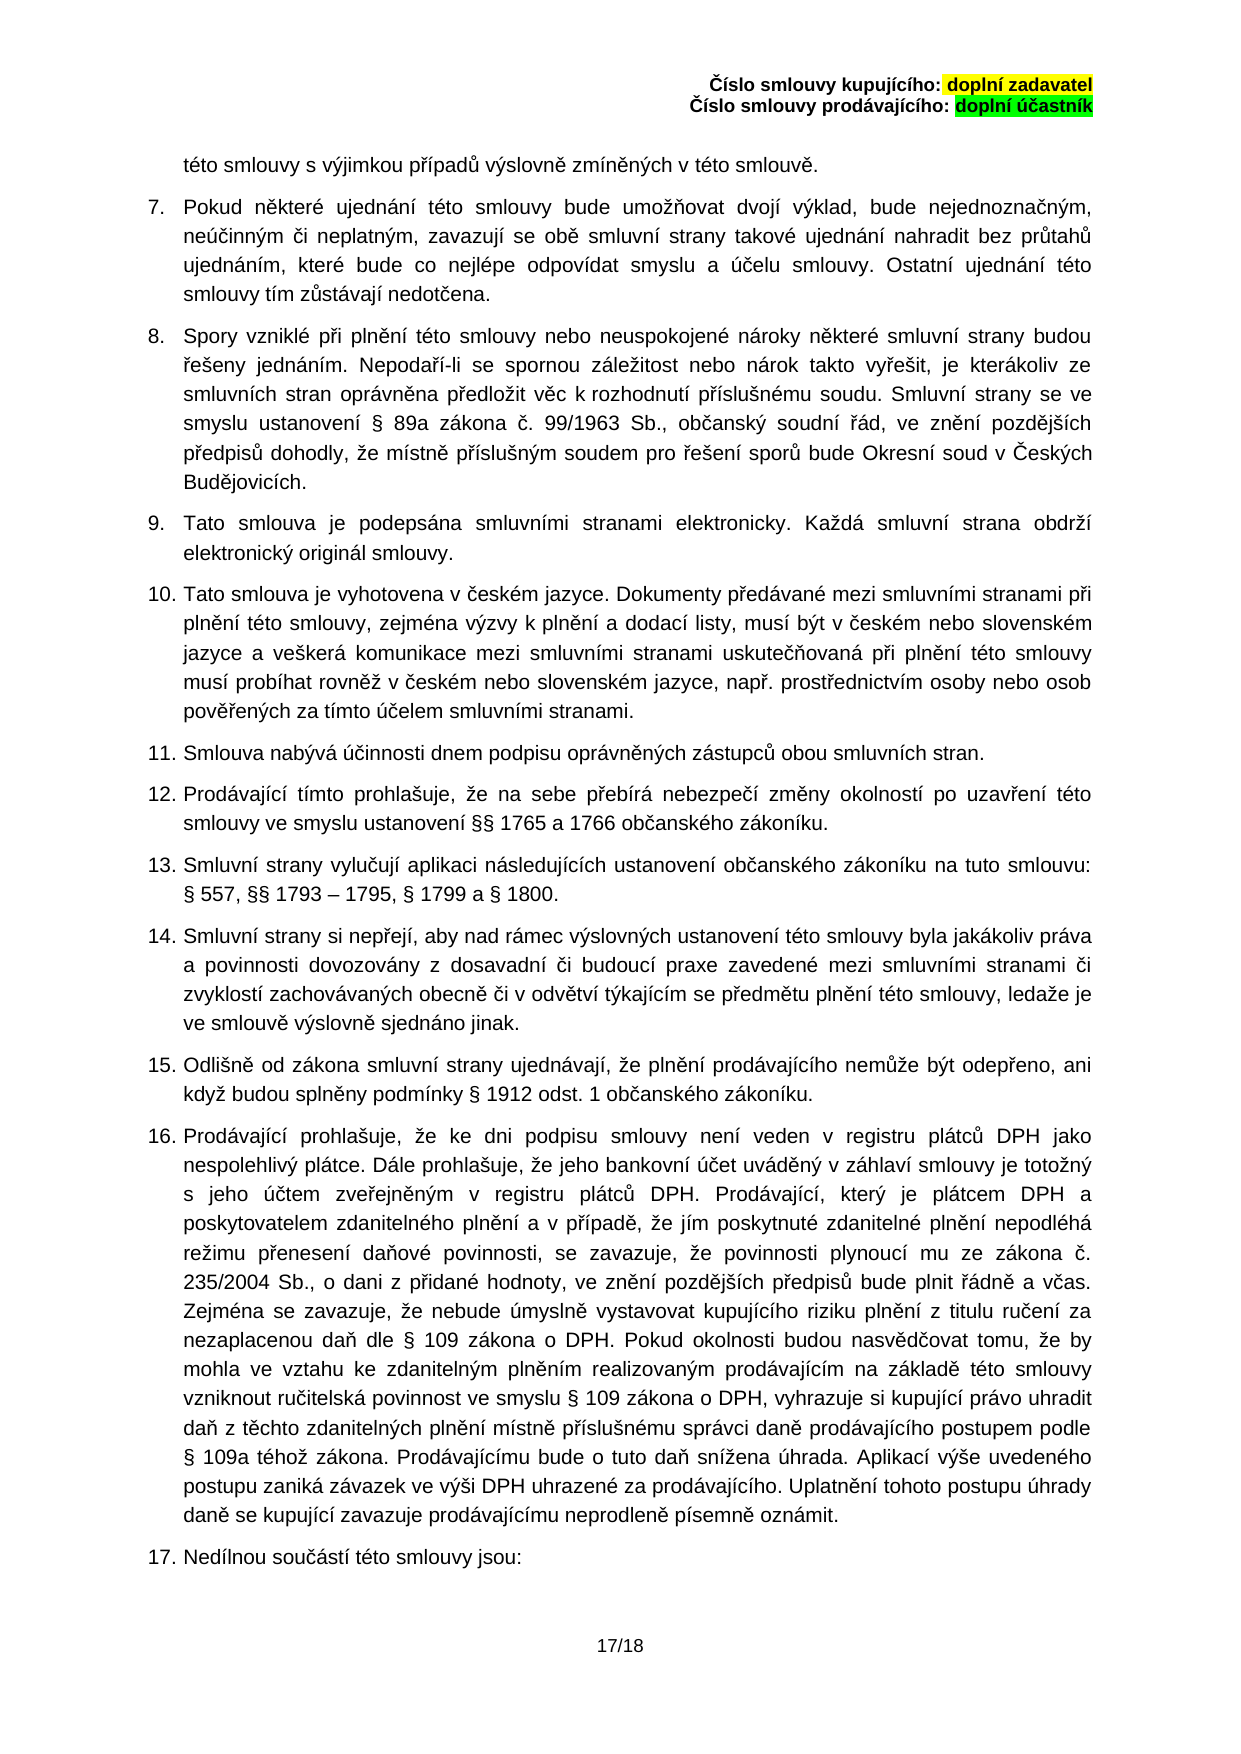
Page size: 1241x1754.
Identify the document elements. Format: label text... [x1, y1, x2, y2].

list Prodávající tímto prohlašuje, že na sebe přebírá nebezpečí změny okolností po uzavření této smlouvy ve smyslu ustanovení §§ 1765 a 1766 občanského zákoníku. [148, 777, 1093, 835]
list Pokud některé ujednání této smlouvy bude umožňovat dvojí výklad, bude nejednoznačným, neúčinným či neplatným, zavazují se obě smluvní strany takové ujednání nahradit bez průtahů ujednáním, které bude co nejlépe odpovídat smyslu a účelu smlouvy. Ostatní ujednání této smlouvy tím zůstávají nedotčena. [148, 189, 1093, 306]
list Smluvní strany si nepřejí, aby nad rámec výslovných ustanovení této smlouvy byla jakákoliv práva a povinnosti dovozovány z dosavadní či budoucí praxe zavedené mezi smluvními stranami či zvyklostí zachovávaných obecně či v odvětví týkajícím se předmětu plnění této smlouvy, ledaže je ve smlouvě výslovně sjednáno jinak. [148, 918, 1093, 1035]
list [148, 148, 1093, 177]
list Nedílnou součástí této smlouvy jsou: [148, 1539, 1093, 1568]
list Smluvní strany vylučují aplikaci následujících ustanovení občanského zákoníku na tuto smlouvu: § 557, §§ 1793 – 1795, § 1799 a § 1800. [148, 848, 1093, 906]
list Prodávající prohlašuje, že ke dni podpisu smlouvy není veden v registru plátců DPH jako nespolehlivý plátce. Dále prohlašuje, že jeho bankovní účet uváděný v záhlaví smlouvy je totožný s jeho účtem zveřejněným v registru plátců DPH. Prodávající, který je plátcem DPH a poskytovatelem zdanitelného plnění a v případě, že jím poskytnuté zdanitelné plnění nepodléhá režimu přenesení daňové povinnosti, se zavazuje, že povinnosti plynoucí mu ze zákona č. 235/2004 Sb., o dani z přidané hodnoty, ve znění pozdějších předpisů bude plnit řádně a včas. Zejména se zavazuje, že nebude úmyslně vystavovat kupujícího riziku plnění z titulu ručení za nezaplacenou daň dle § 109 zákona o DPH. Pokud okolnosti budou nasvědčovat tomu, že by mohla ve vztahu ke zdanitelným plněním realizovaným prodávajícím na základě této smlouvy vzniknout ručitelská povinnost ve smyslu § 109 zákona o DPH, vyhrazuje si kupující právo uhradit daň z těchto zdanitelných plnění místně příslušnému správci daně prodávajícího postupem podle § 109a téhož zákona. Prodávajícímu bude o tuto daň snížena úhrada. Aplikací výše uvedeného postupu zaniká závazek ve výši DPH uhrazené za prodávajícího. Uplatnění tohoto postupu úhrady daně se kupující zavazuje prodávajícímu neprodleně písemně oznámit. [148, 1118, 1093, 1527]
list Spory vzniklé při plnění této smlouvy nebo neuspokojené nároky některé smluvní strany budou řešeny jednáním. Nepodaří-li se spornou záležitost nebo nárok takto vyřešit, je kterákoliv ze smluvních stran oprávněna předložit věc k rozhodnutí příslušnému soudu. Smluvní strany se ve smyslu ustanovení § 89a zákona č. 99/1963 Sb., občanský soudní řád, ve znění pozdějších předpisů dohodly, že místně příslušným soudem pro řešení sporů bude Okresní soud v Českých Budějovicích. [148, 318, 1093, 493]
list Tato smlouva je podepsána smluvními stranami elektronicky. Každá smluvní strana obdrží elektronický originál smlouvy. [148, 506, 1093, 564]
list Tato smlouva je vyhotovena v českém jazyce. Dokumenty předávané mezi smluvními stranami při plnění této smlouvy, zejména výzvy k plnění a dodací listy, musí být v českém nebo slovenském jazyce a veškerá komunikace mezi smluvními stranami uskutečňovaná při plnění této smlouvy musí probíhat rovněž v českém nebo slovenském jazyce, např. prostřednictvím osoby nebo osob pověřených za tímto účelem smluvními stranami. [148, 577, 1093, 723]
list Smlouva nabývá účinnosti dnem podpisu oprávněných zástupců obou smluvních stran. [148, 735, 1093, 764]
list Odlišně od zákona smluvní strany ujednávají, že plnění prodávajícího nemůže být odepřeno, ani když budou splněny podmínky § 1912 odst. 1 občanského zákoníku. [148, 1048, 1093, 1106]
